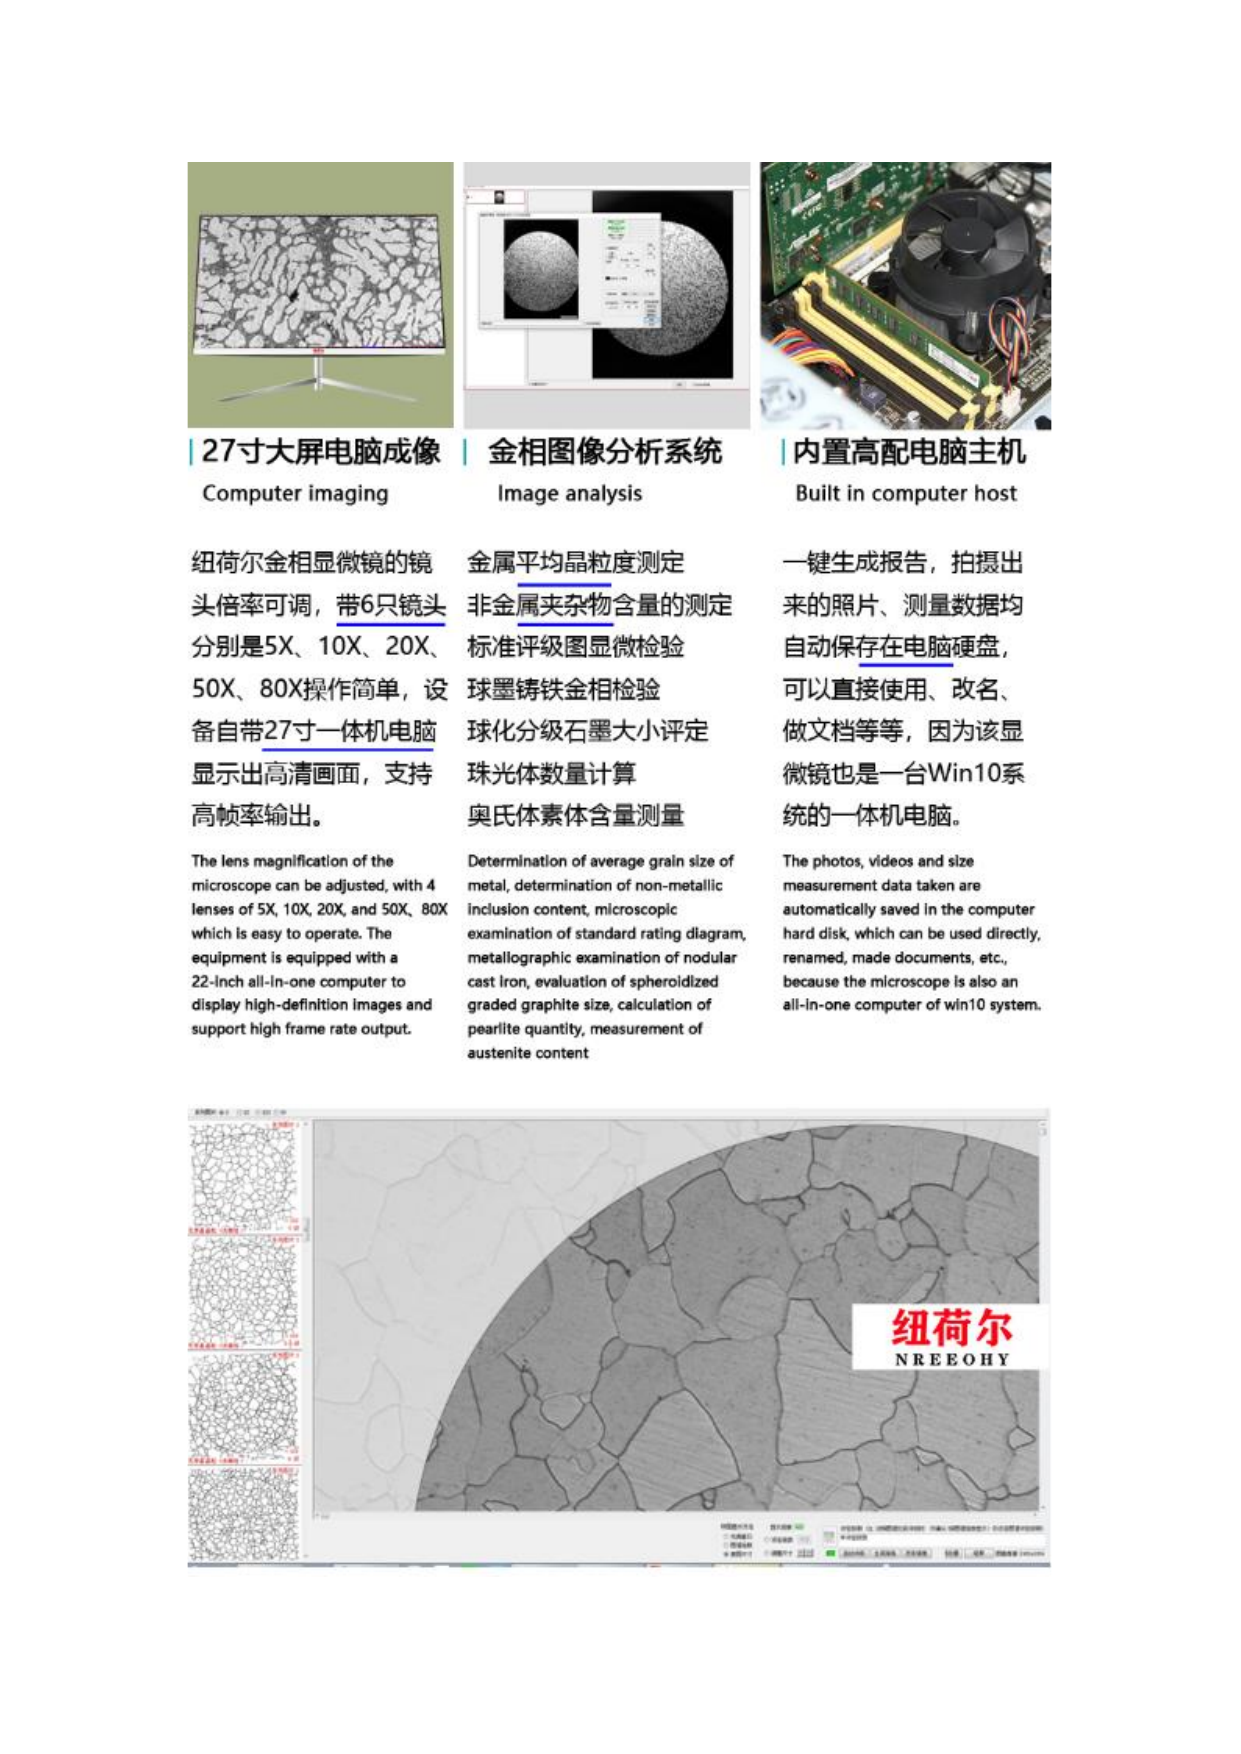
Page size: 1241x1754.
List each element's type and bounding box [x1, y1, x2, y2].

picture [187, 1104, 1052, 1577]
picture [187, 162, 1052, 1094]
